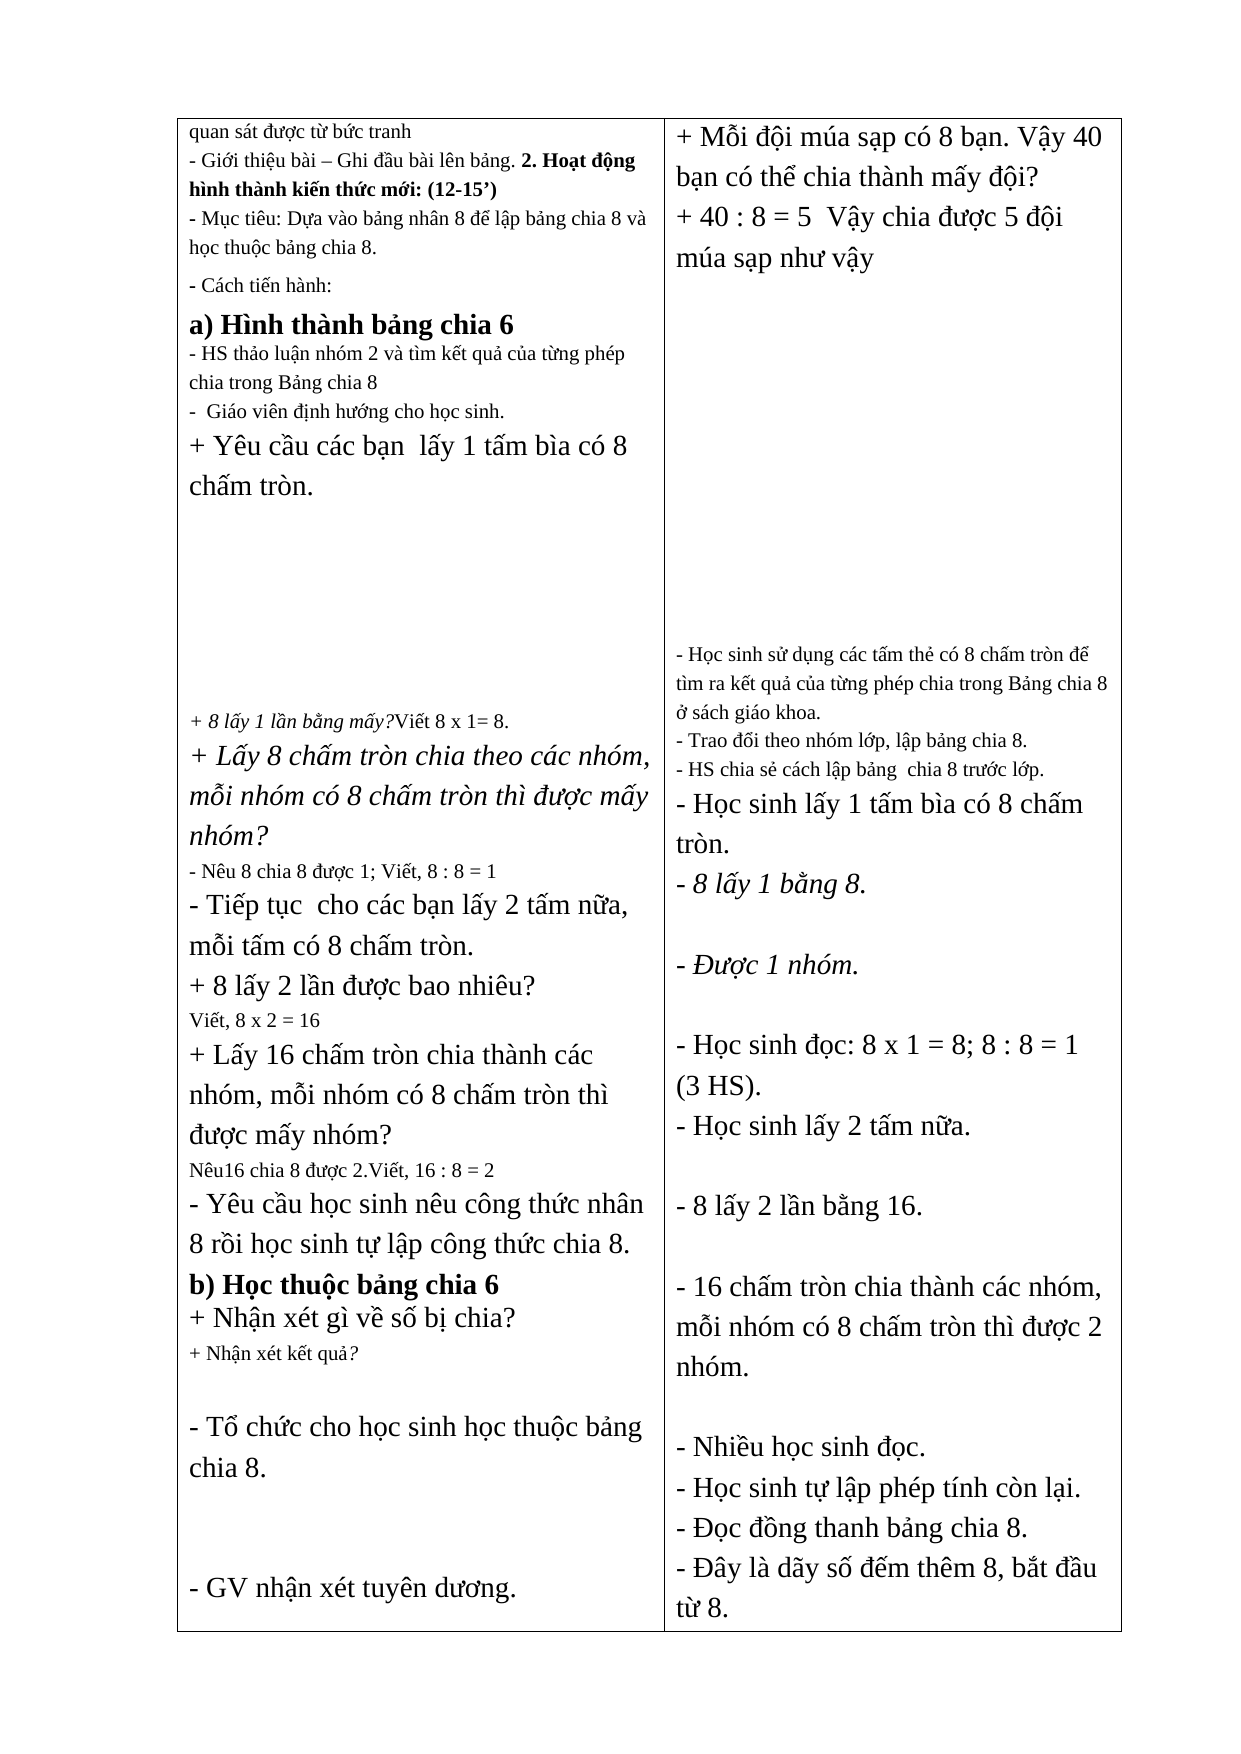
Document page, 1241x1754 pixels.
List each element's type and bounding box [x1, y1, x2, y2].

table_cell [665, 119, 1121, 1631]
table_cell [178, 119, 664, 1631]
